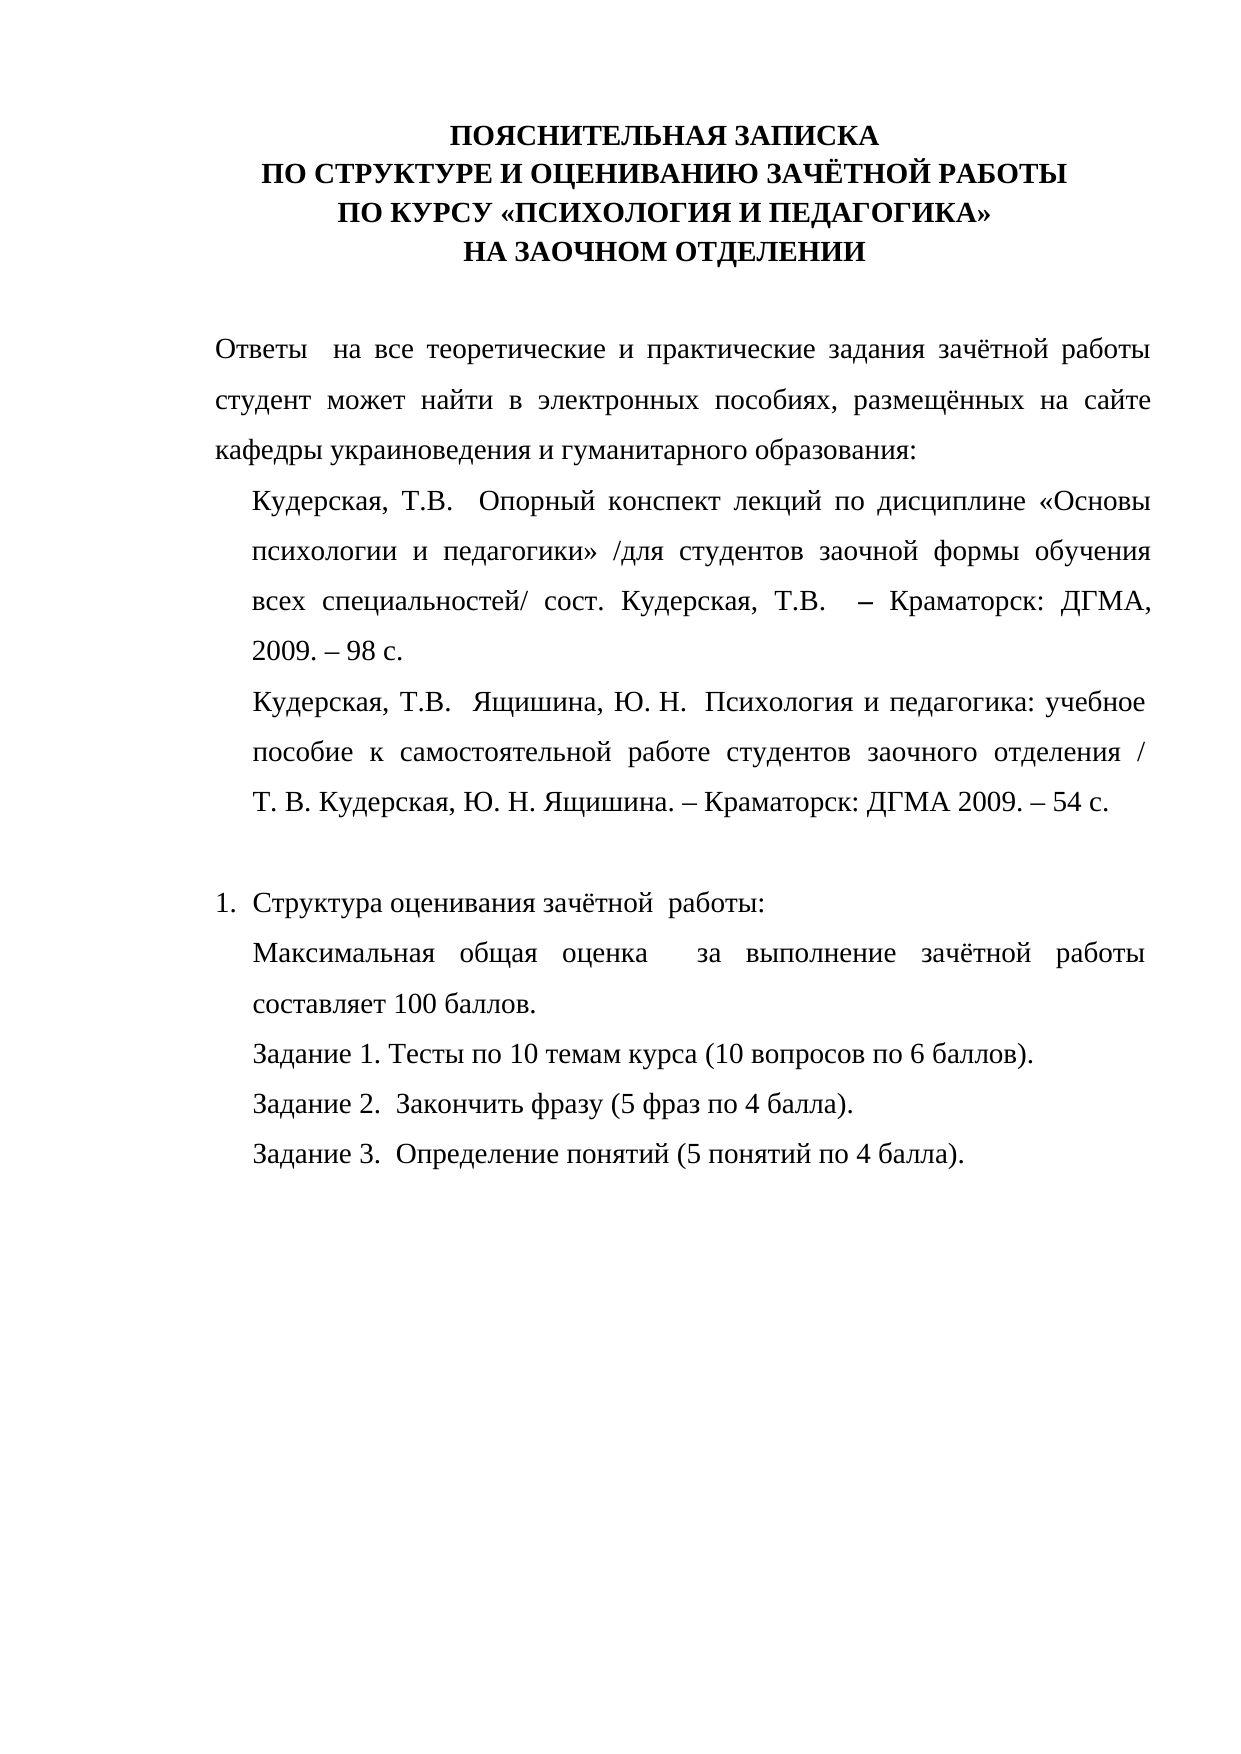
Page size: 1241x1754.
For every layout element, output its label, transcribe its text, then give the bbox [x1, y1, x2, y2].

text ПОЯСНИТЕЛЬНАЯ ЗАПИСКА [177, 118, 1152, 152]
list Задание 2. Закончить фразу (5 фраз по 4 балла). [252, 1086, 1146, 1120]
text ПО КУРСУ «ПСИХОЛОГИЯ И ПЕДАГОГИКА» [177, 195, 1152, 229]
list Кудерская, Т.В. Ящишина, Ю. Н. Психология и педагогика: учебное пособие к самостоятельной работе студентов заочного отделения / Т. В. Кудерская, Ю. Н. Ящишина. – Краматорск: ДГМА 2009. – 54 с. [252, 684, 1146, 818]
list Задание 1. Тесты по 10 темам курса (10 вопросов по 6 баллов). [252, 1036, 1146, 1069]
text ПО СТРУКТУРЕ И ОЦЕНИВАНИЮ ЗАЧЁТНОЙ РАБОТЫ [177, 157, 1152, 190]
text НА ЗАОЧНОМ ОТДЕЛЕНИИ [177, 234, 1152, 267]
list Структура оценивания зачётной работы: [215, 885, 1146, 919]
list Задание 3. Определение понятий (5 понятий по 4 балла). [252, 1137, 1152, 1170]
list Максимальная общая оценка за выполнение зачётной работы составляет 100 баллов. [252, 935, 1146, 1019]
text Кудерская, Т.В. Опорный конспект лекций по дисциплине «Основы психологии и педагогики» /для студентов заочной формы обучения всех специальностей/ сост. Кудерская, Т.В. – Краматорск: ДГМА, 2009. – 98 с. [252, 483, 1152, 667]
list Ответы на все теоретические и практические задания зачётной работы студент может найти в электронных пособиях, размещённых на сайте кафедры украиноведения и гуманитарного образования: [215, 332, 1152, 466]
